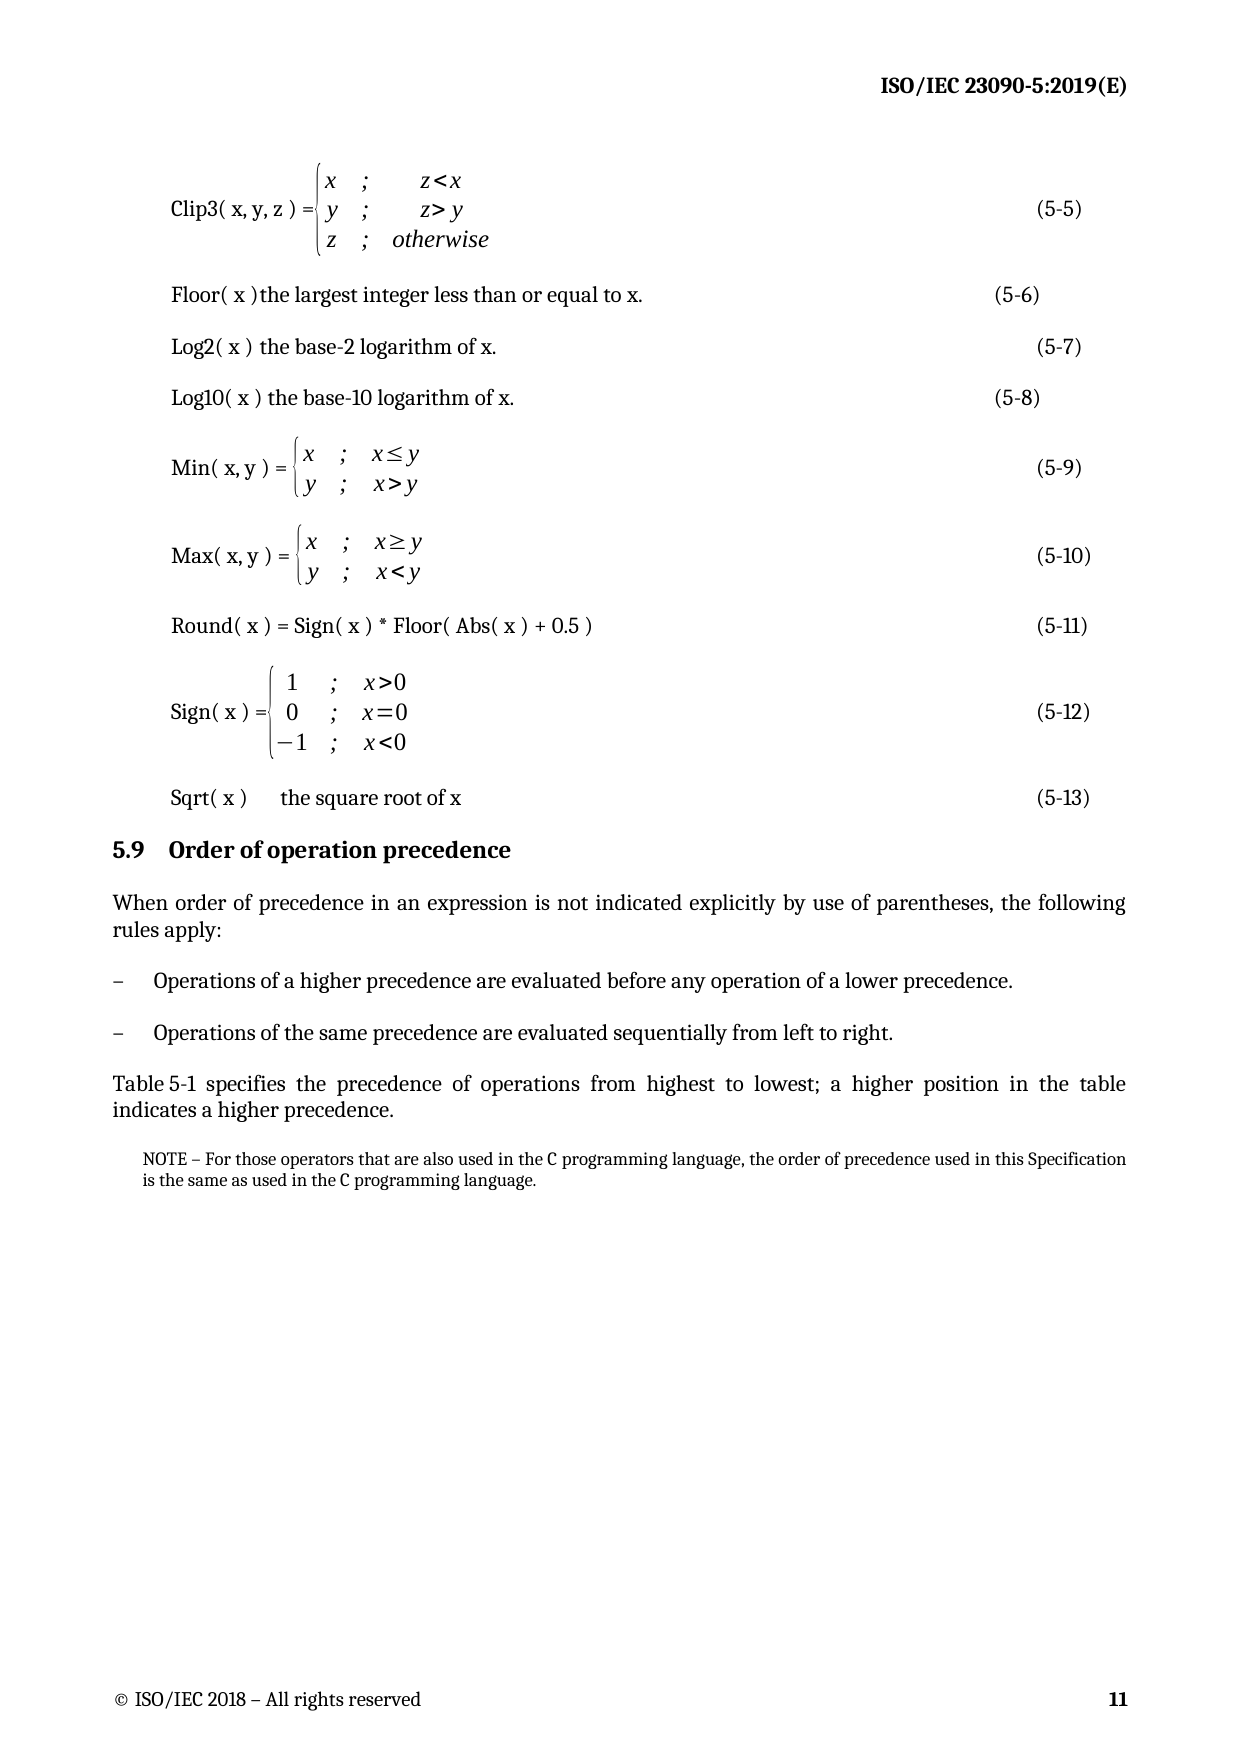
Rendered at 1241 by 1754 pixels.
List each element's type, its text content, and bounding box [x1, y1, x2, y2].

subtitle Order of operation precedence [112, 836, 1128, 865]
text Sign( x ) = (5-12) [171, 664, 1128, 760]
text Min( x, y ) = (5-9) [171, 436, 1128, 499]
text Round( x ) = Sign( x ) * Floor( Abs( x ) + 0.5 ) (5-11) [171, 613, 1128, 639]
text NOTE – For those operators that are also used in the C programming language, the order of precedence used in this Specification is the same as used in the C programming language. [142, 1148, 1128, 1191]
text – Operations of the same precedence are evaluated sequentially from left to right. [112, 1019, 1128, 1046]
text Floor( x ) the largest integer less than or equal to x. (5-6) [171, 282, 1128, 309]
text Log2( x ) the base-2 logarithm of x. (5-7) [171, 334, 1128, 360]
text Sqrt( x ) the square root of x (5-13) [171, 785, 1128, 811]
text Max( x, y ) = (5-10) [171, 524, 1128, 588]
text Log10( x ) the base-10 logarithm of x. (5-8) [171, 385, 1128, 411]
text – Operations of a higher precedence are evaluated before any operation of a lower precedence. [112, 968, 1128, 994]
text When order of precedence in an expression is not indicated explicitly by use of parentheses, the following rules apply: [112, 890, 1128, 943]
text Table 5-1 specifies the precedence of operations from highest to lowest; a higher position in the table indicates a higher precedence. [112, 1071, 1128, 1123]
text Clip3( x, y, z ) = (5-5) [171, 161, 1128, 257]
